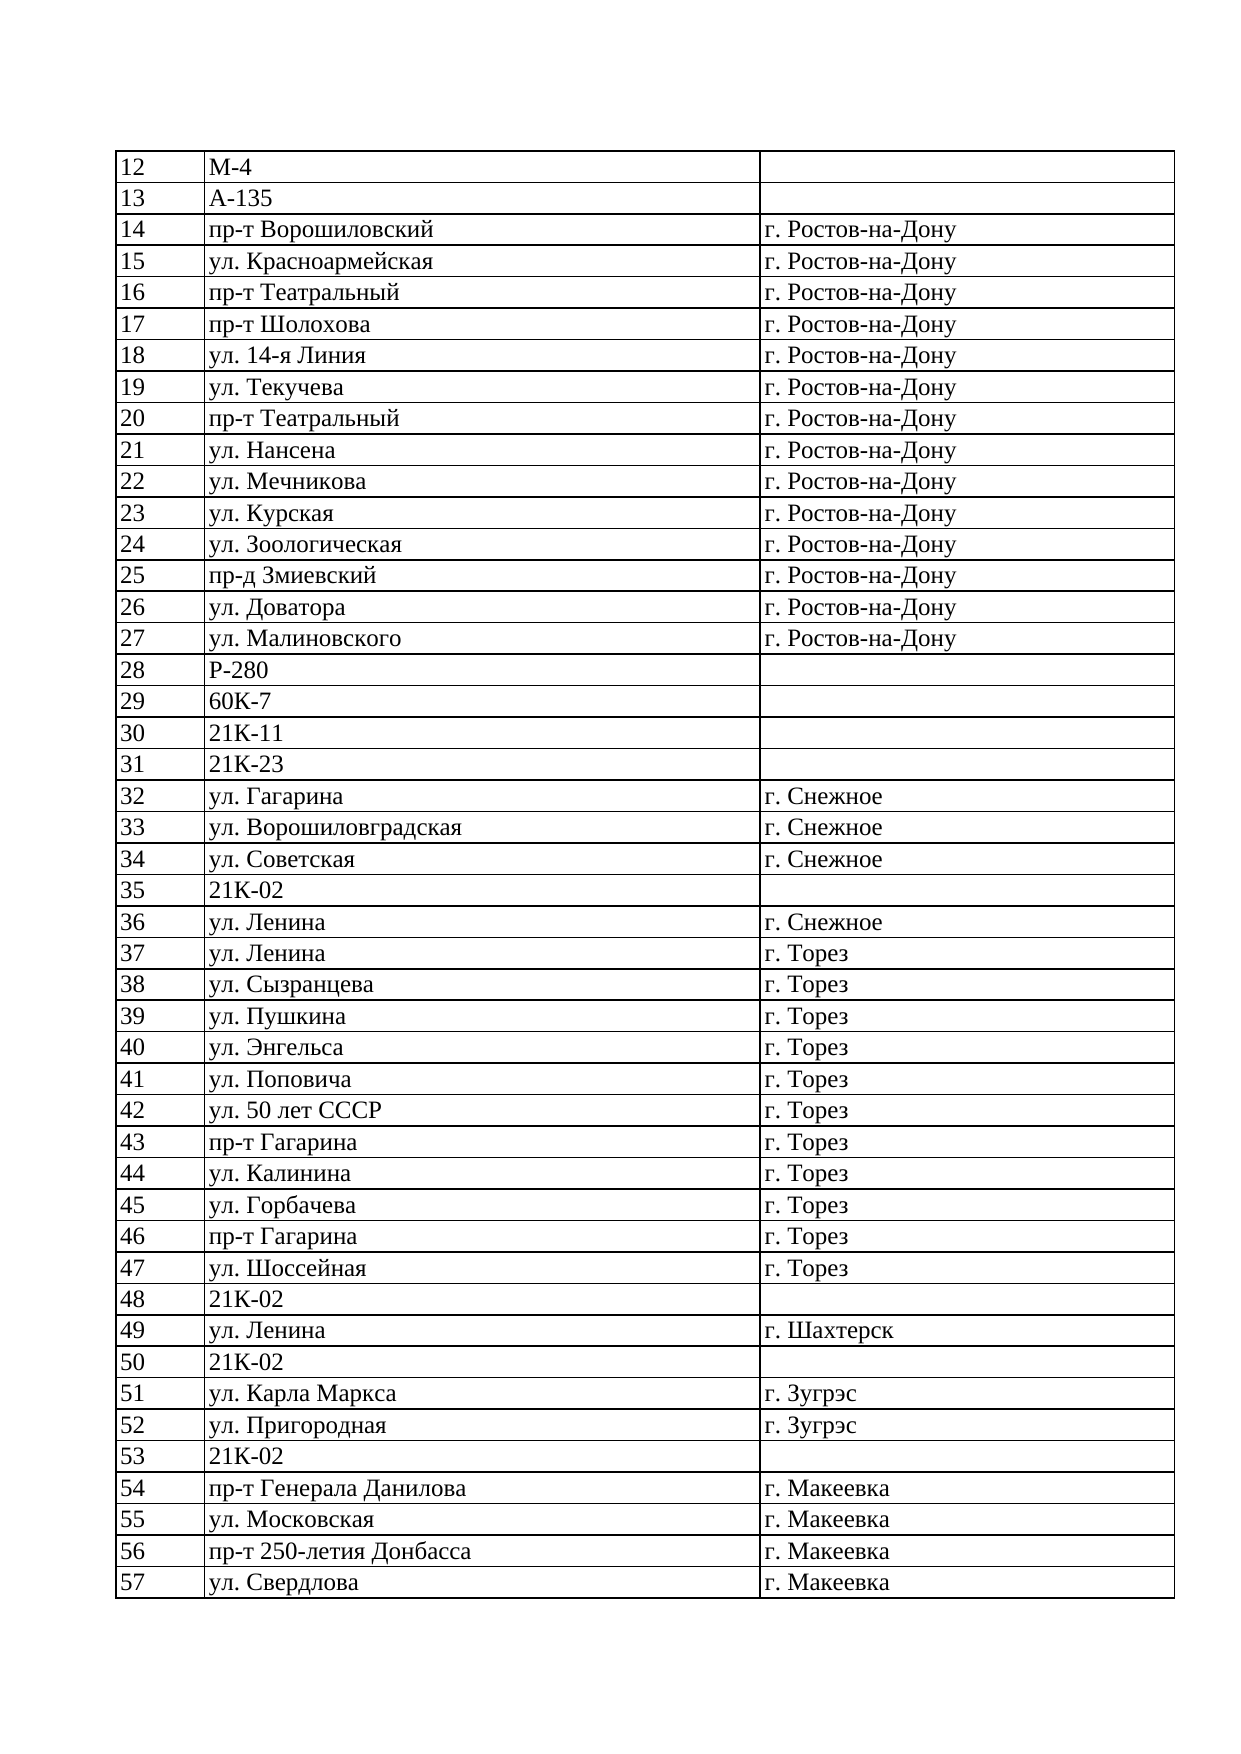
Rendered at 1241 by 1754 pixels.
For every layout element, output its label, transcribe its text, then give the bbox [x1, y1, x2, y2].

table_cell 57 [117, 1567, 204, 1597]
table_cell 38 [117, 970, 204, 999]
table_cell 28 [117, 655, 204, 685]
table_cell г. Зугрэс [761, 1378, 1174, 1408]
table_cell ул. Пушкина [205, 1001, 759, 1031]
table_cell 52 [117, 1410, 204, 1440]
table_cell [761, 655, 1174, 685]
table_cell г. Торез [761, 1190, 1174, 1219]
table_cell г. Торез [761, 938, 1174, 968]
table_cell [761, 1284, 1174, 1314]
table_cell 43 [117, 1127, 204, 1157]
table_cell 26 [117, 592, 204, 622]
table_cell пр-т Ворошиловский [205, 215, 759, 244]
table_cell 21К-02 [205, 1284, 759, 1314]
table_cell 31 [117, 749, 204, 779]
table_cell 22 [117, 466, 204, 496]
table_cell г. Снежное [761, 844, 1174, 873]
table_cell г. Торез [761, 970, 1174, 999]
table_cell г. Ростов-на-Дону [761, 529, 1174, 559]
table_cell ул. Доватора [205, 592, 759, 622]
table_cell 51 [117, 1378, 204, 1408]
table_cell ул. Текучева [205, 372, 759, 402]
table_cell 49 [117, 1316, 204, 1345]
table_cell 36 [117, 907, 204, 936]
table_cell 19 [117, 372, 204, 402]
table_cell 46 [117, 1221, 204, 1251]
table_cell 21К-02 [205, 1441, 759, 1471]
table_cell 12 [117, 152, 204, 181]
table_cell г. Ростов-на-Дону [761, 309, 1174, 339]
table_cell 23 [117, 498, 204, 527]
table_cell г. Макеевка [761, 1504, 1174, 1534]
table_cell г. Торез [761, 1158, 1174, 1188]
table_cell г. Ростов-на-Дону [761, 623, 1174, 653]
table_cell [761, 875, 1174, 905]
table_cell ул. Ленина [205, 938, 759, 968]
table_cell 48 [117, 1284, 204, 1314]
table_cell г. Ростов-на-Дону [761, 372, 1174, 402]
table_cell 32 [117, 781, 204, 811]
table_cell 21К-02 [205, 1347, 759, 1377]
table_cell 25 [117, 561, 204, 590]
table_cell 39 [117, 1001, 204, 1031]
table_cell г. Торез [761, 1253, 1174, 1282]
table_cell г. Зугрэс [761, 1410, 1174, 1440]
table_cell г. Торез [761, 1032, 1174, 1062]
table_cell г. Торез [761, 1127, 1174, 1157]
table_cell г. Ростов-на-Дону [761, 246, 1174, 276]
table_cell 47 [117, 1253, 204, 1282]
table_cell 14 [117, 215, 204, 244]
table_cell г. Ростов-на-Дону [761, 277, 1174, 307]
table_cell [761, 152, 1174, 181]
table_cell г. Снежное [761, 907, 1174, 936]
table_cell ул. 14-я Линия [205, 340, 759, 370]
table_cell г. Ростов-на-Дону [761, 340, 1174, 370]
table_cell 35 [117, 875, 204, 905]
table_cell ул. Горбачева [205, 1190, 759, 1219]
table_cell ул. Калинина [205, 1158, 759, 1188]
table_cell г. Шахтерск [761, 1316, 1174, 1345]
table_cell ул. Советская [205, 844, 759, 873]
table_cell г. Ростов-на-Дону [761, 498, 1174, 527]
table_cell ул. Свердлова [205, 1567, 759, 1597]
table_cell [761, 749, 1174, 779]
table_cell 16 [117, 277, 204, 307]
table_cell ул. Ленина [205, 907, 759, 936]
table_cell ул. Ленина [205, 1316, 759, 1345]
table_cell 44 [117, 1158, 204, 1188]
table_cell 55 [117, 1504, 204, 1534]
table_cell 34 [117, 844, 204, 873]
table_cell г. Ростов-на-Дону [761, 592, 1174, 622]
table_cell 21 [117, 435, 204, 464]
table_cell ул. Ворошиловградская [205, 812, 759, 842]
table_cell ул. Зоологическая [205, 529, 759, 559]
table_cell 15 [117, 246, 204, 276]
table_cell 56 [117, 1536, 204, 1566]
table_cell 37 [117, 938, 204, 968]
table_cell ул. Энгельса [205, 1032, 759, 1062]
table_cell 41 [117, 1064, 204, 1094]
table_cell ул. 50 лет СССР [205, 1095, 759, 1125]
table_cell 24 [117, 529, 204, 559]
table_cell г. Ростов-на-Дону [761, 435, 1174, 464]
table_cell пр-т Шолохова [205, 309, 759, 339]
table_cell М-4 [205, 152, 759, 181]
table_cell 42 [117, 1095, 204, 1125]
table_cell ул. Малиновского [205, 623, 759, 653]
table_cell ул. Красноармейская [205, 246, 759, 276]
table_cell 40 [117, 1032, 204, 1062]
table_cell ул. Курская [205, 498, 759, 527]
table_cell пр-т 250-летия Донбасса [205, 1536, 759, 1566]
table_cell г. Торез [761, 1001, 1174, 1031]
table_cell ул. Московская [205, 1504, 759, 1534]
table_cell [761, 1347, 1174, 1377]
table_cell г. Снежное [761, 812, 1174, 842]
table_cell [761, 686, 1174, 716]
table_cell ул. Гагарина [205, 781, 759, 811]
table_cell 21К-02 [205, 875, 759, 905]
table_cell г. Торез [761, 1064, 1174, 1094]
table_cell 20 [117, 403, 204, 433]
table_cell 53 [117, 1441, 204, 1471]
table_cell ул. Нансена [205, 435, 759, 464]
table_cell 33 [117, 812, 204, 842]
table_cell 21К-23 [205, 749, 759, 779]
table_cell [761, 183, 1174, 213]
table_cell пр-т Театральный [205, 403, 759, 433]
table_cell ул. Сызранцева [205, 970, 759, 999]
table_cell 45 [117, 1190, 204, 1219]
table_cell ул. Поповича [205, 1064, 759, 1094]
table_cell г. Снежное [761, 781, 1174, 811]
table_cell А-135 [205, 183, 759, 213]
table_cell ул. Карла Маркса [205, 1378, 759, 1408]
table_cell 18 [117, 340, 204, 370]
table_cell пр-т Гагарина [205, 1221, 759, 1251]
table_cell [761, 718, 1174, 748]
table_cell ул. Шоссейная [205, 1253, 759, 1282]
table_cell 17 [117, 309, 204, 339]
table_cell г. Ростов-на-Дону [761, 466, 1174, 496]
table_cell г. Торез [761, 1221, 1174, 1251]
table_cell пр-т Театральный [205, 277, 759, 307]
table_cell г. Ростов-на-Дону [761, 561, 1174, 590]
table_cell 13 [117, 183, 204, 213]
table_cell пр-т Генерала Данилова [205, 1473, 759, 1503]
table_cell пр-д Змиевский [205, 561, 759, 590]
table_cell [761, 1441, 1174, 1471]
table_cell пр-т Гагарина [205, 1127, 759, 1157]
table_cell г. Макеевка [761, 1473, 1174, 1503]
table_cell г. Макеевка [761, 1536, 1174, 1566]
table_cell 50 [117, 1347, 204, 1377]
table_cell 30 [117, 718, 204, 748]
table_cell г. Торез [761, 1095, 1174, 1125]
table_cell ул. Мечникова [205, 466, 759, 496]
table_cell Р-280 [205, 655, 759, 685]
table_cell 27 [117, 623, 204, 653]
table_cell ул. Пригородная [205, 1410, 759, 1440]
table_cell г. Ростов-на-Дону [761, 215, 1174, 244]
table_cell 60К-7 [205, 686, 759, 716]
table_cell г. Макеевка [761, 1567, 1174, 1597]
table_cell г. Ростов-на-Дону [761, 403, 1174, 433]
table_cell 21К-11 [205, 718, 759, 748]
table_cell 29 [117, 686, 204, 716]
table_cell 54 [117, 1473, 204, 1503]
